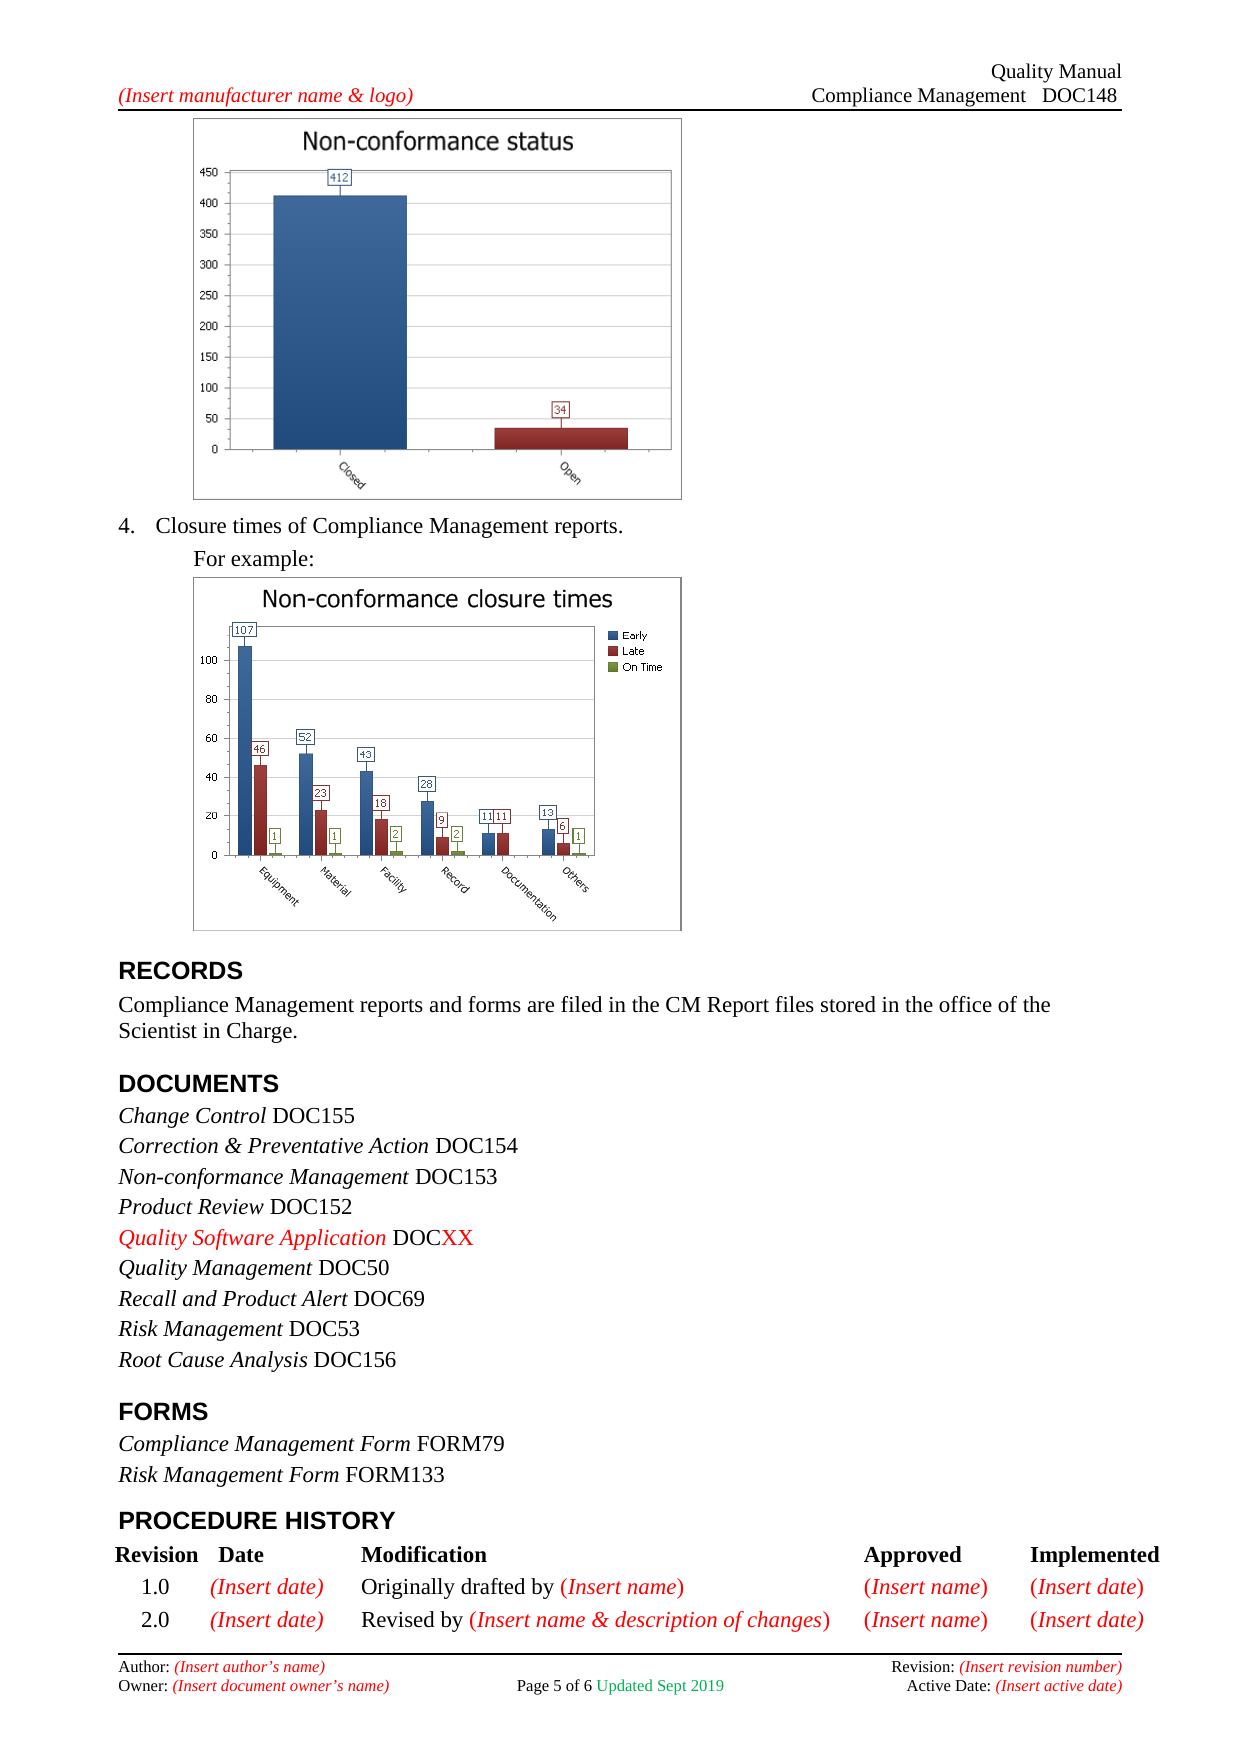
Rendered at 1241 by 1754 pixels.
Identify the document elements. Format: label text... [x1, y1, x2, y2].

text For example: [193, 544, 1122, 571]
picture [193, 577, 682, 931]
text Root Cause Analysis DOC156 [118, 1346, 1122, 1372]
subtitle Documents [118, 1069, 1122, 1097]
table_cell (Insert date) [1019, 1567, 1181, 1600]
table_cell Revised by (Insert name & description of changes) [350, 1600, 852, 1632]
subtitle forms [118, 1397, 1122, 1426]
text Non-conformance Management DOC153 [118, 1163, 1122, 1189]
table_header Revision [103, 1535, 207, 1567]
text Risk Management Form FORM133 [118, 1461, 1122, 1487]
table_header Implemented [1019, 1535, 1181, 1567]
table_cell (Insert date) [207, 1600, 349, 1632]
picture [193, 118, 682, 500]
text Quality Management DOC50 [118, 1254, 1122, 1281]
text Recall and Product Alert DOC69 [118, 1285, 1122, 1311]
table_header Modification [350, 1535, 852, 1567]
table_cell (Insert date) [1019, 1600, 1181, 1632]
text Compliance Management reports and forms are filed in the CM Report files stored in the office of the Scientist in Charge. [118, 991, 1122, 1044]
table_cell (Insert name) [853, 1567, 1019, 1600]
list Closure times of Compliance Management reports. [118, 512, 1122, 538]
subtitle Procedure History [118, 1506, 1122, 1534]
text Change Control DOC155 [118, 1102, 1122, 1128]
text Quality Software Application DOCXX [118, 1224, 1122, 1250]
text Correction & Preventative Action DOC154 [118, 1132, 1122, 1158]
table_cell (Insert date) [207, 1567, 349, 1600]
table_cell Originally drafted by (Insert name) [350, 1567, 852, 1600]
subtitle Records [118, 956, 1122, 985]
text Compliance Management Form FORM79 [118, 1430, 1122, 1456]
list Product Review DOC152 [118, 1193, 1122, 1219]
table_cell 2.0 [103, 1600, 207, 1632]
table_cell (Insert name) [853, 1600, 1019, 1632]
text Risk Management DOC53 [118, 1315, 1122, 1342]
table_header Date [207, 1535, 349, 1567]
table_header Approved [853, 1535, 1019, 1567]
table_cell 1.0 [103, 1567, 207, 1600]
